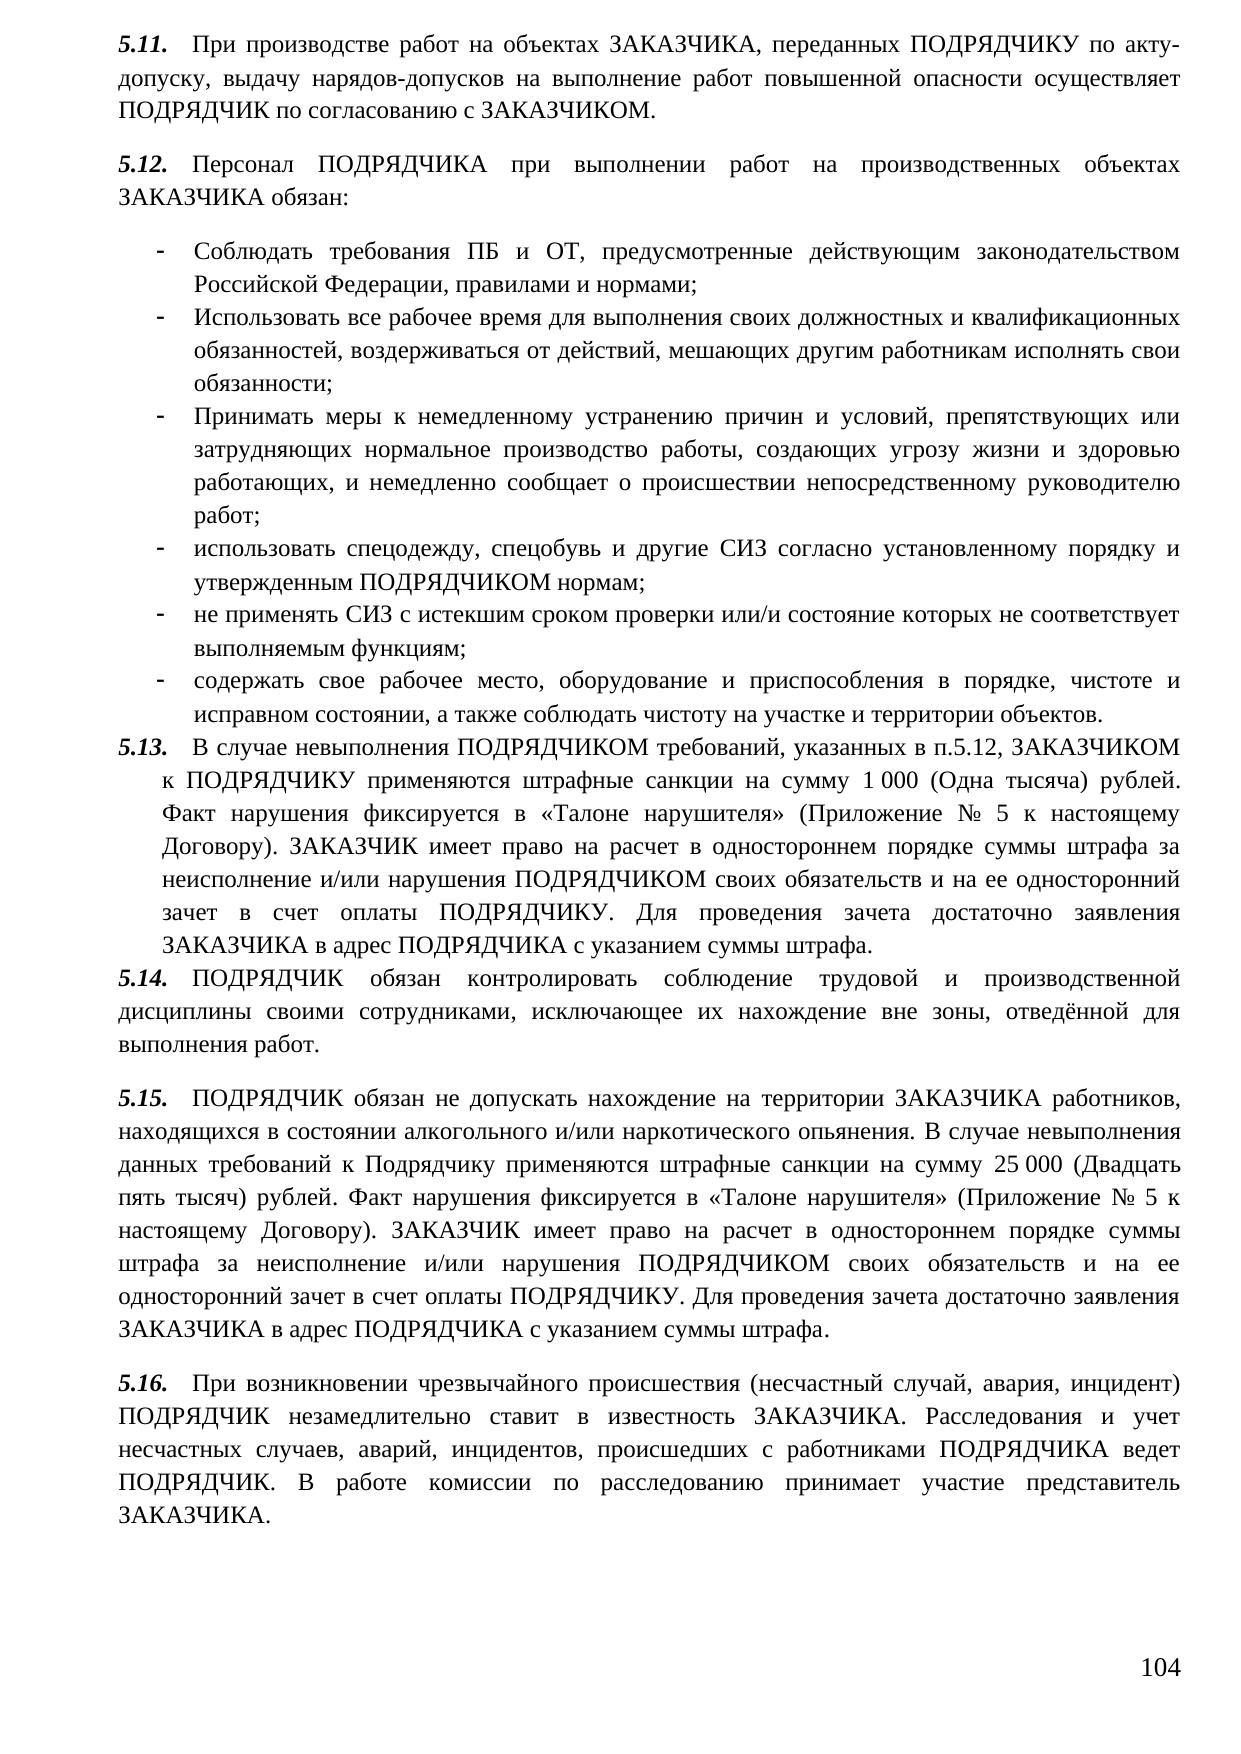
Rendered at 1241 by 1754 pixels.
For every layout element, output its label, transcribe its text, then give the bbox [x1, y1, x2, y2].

list не применять СИЗ с истекшим сроком проверки или/и состояние которых не соответствует выполняемым функциям; [156, 599, 1181, 661]
list При возникновении чрезвычайного происшествия (несчастный случай, авария, инцидент) ПОДРЯДЧИК незамедлительно ставит в известность ЗАКАЗЧИКА. Расследования и учет несчастных случаев, аварий, инцидентов, происшедших с работниками ПОДРЯДЧИКА ведет ПОДРЯДЧИК. В работе комиссии по расследованию принимает участие представитель ЗАКАЗЧИКА. [118, 1368, 1181, 1528]
list Использовать все рабочее время для выполнения своих должностных и квалификационных обязанностей, воздерживаться от действий, мешающих другим работникам исполнять свои обязанности; [156, 302, 1181, 397]
list использовать спецодежду, спецобувь и другие СИЗ согласно установленному порядку и утвержденным ПОДРЯДЧИКОМ нормам; [156, 533, 1181, 595]
list содержать свое рабочее место, оборудование и приспособления в порядке, чистоте и исправном состоянии, а также соблюдать чистоту на участке и территории объектов. [156, 666, 1181, 727]
list Принимать меры к немедленному устранению причин и условий, препятствующих или затрудняющих нормальное производство работы, создающих угрозу жизни и здоровью работающих, и немедленно сообщает о происшествии непосредственному руководителю работ; [156, 401, 1181, 529]
list ПОДРЯДЧИК обязан контролировать соблюдение трудовой и производственной дисциплины своими сотрудниками, исключающее их нахождение вне зоны, отведённой для выполнения работ. [118, 963, 1181, 1058]
list В случае невыполнения ПОДРЯДЧИКОМ требований, указанных в п.5.12, ЗАКАЗЧИКОМ к ПОДРЯДЧИКУ применяются штрафные санкции на сумму 1 000 (Одна тысяча) рублей. Факт нарушения фиксируется в «Талоне нарушителя» (Приложение № 5 к настоящему Договору). ЗАКАЗЧИК имеет право на расчет в одностороннем порядке суммы штрафа за неисполнение и/или нарушения ПОДРЯДЧИКОМ своих обязательств и на ее односторонний зачет в счет оплаты ПОДРЯДЧИКУ. Для проведения зачета достаточно заявления ЗАКАЗЧИКА в адрес ПОДРЯДЧИКА с указанием суммы штрафа. [118, 732, 1181, 958]
list Персонал ПОДРЯДЧИКА при выполнении работ на производственных объектах ЗАКАЗЧИКА обязан: [118, 149, 1181, 211]
list При производстве работ на объектах ЗАКАЗЧИКА, переданных ПОДРЯДЧИКУ по акту-допуску, выдачу нарядов-допусков на выполнение работ повышенной опасности осуществляет ПОДРЯДЧИК по согласованию с ЗАКАЗЧИКОМ. [118, 29, 1181, 124]
list ПОДРЯДЧИК обязан не допускать нахождение на территории ЗАКАЗЧИКА работников, находящихся в состоянии алкогольного и/или наркотического опьянения. В случае невыполнения данных требований к Подрядчику применяются штрафные санкции на сумму 25 000 (Двадцать пять тысяч) рублей. Факт нарушения фиксируется в «Талоне нарушителя» (Приложение № 5 к настоящему Договору). ЗАКАЗЧИК имеет право на расчет в одностороннем порядке суммы штрафа за неисполнение и/или нарушения ПОДРЯДЧИКОМ своих обязательств и на ее односторонний зачет в счет оплаты ПОДРЯДЧИКУ. Для проведения зачета достаточно заявления ЗАКАЗЧИКА в адрес ПОДРЯДЧИКА с указанием суммы штрафа. [118, 1083, 1181, 1343]
list Соблюдать требования ПБ и ОТ, предусмотренные действующим законодательством Российской Федерации, правилами и нормами; [156, 236, 1181, 298]
